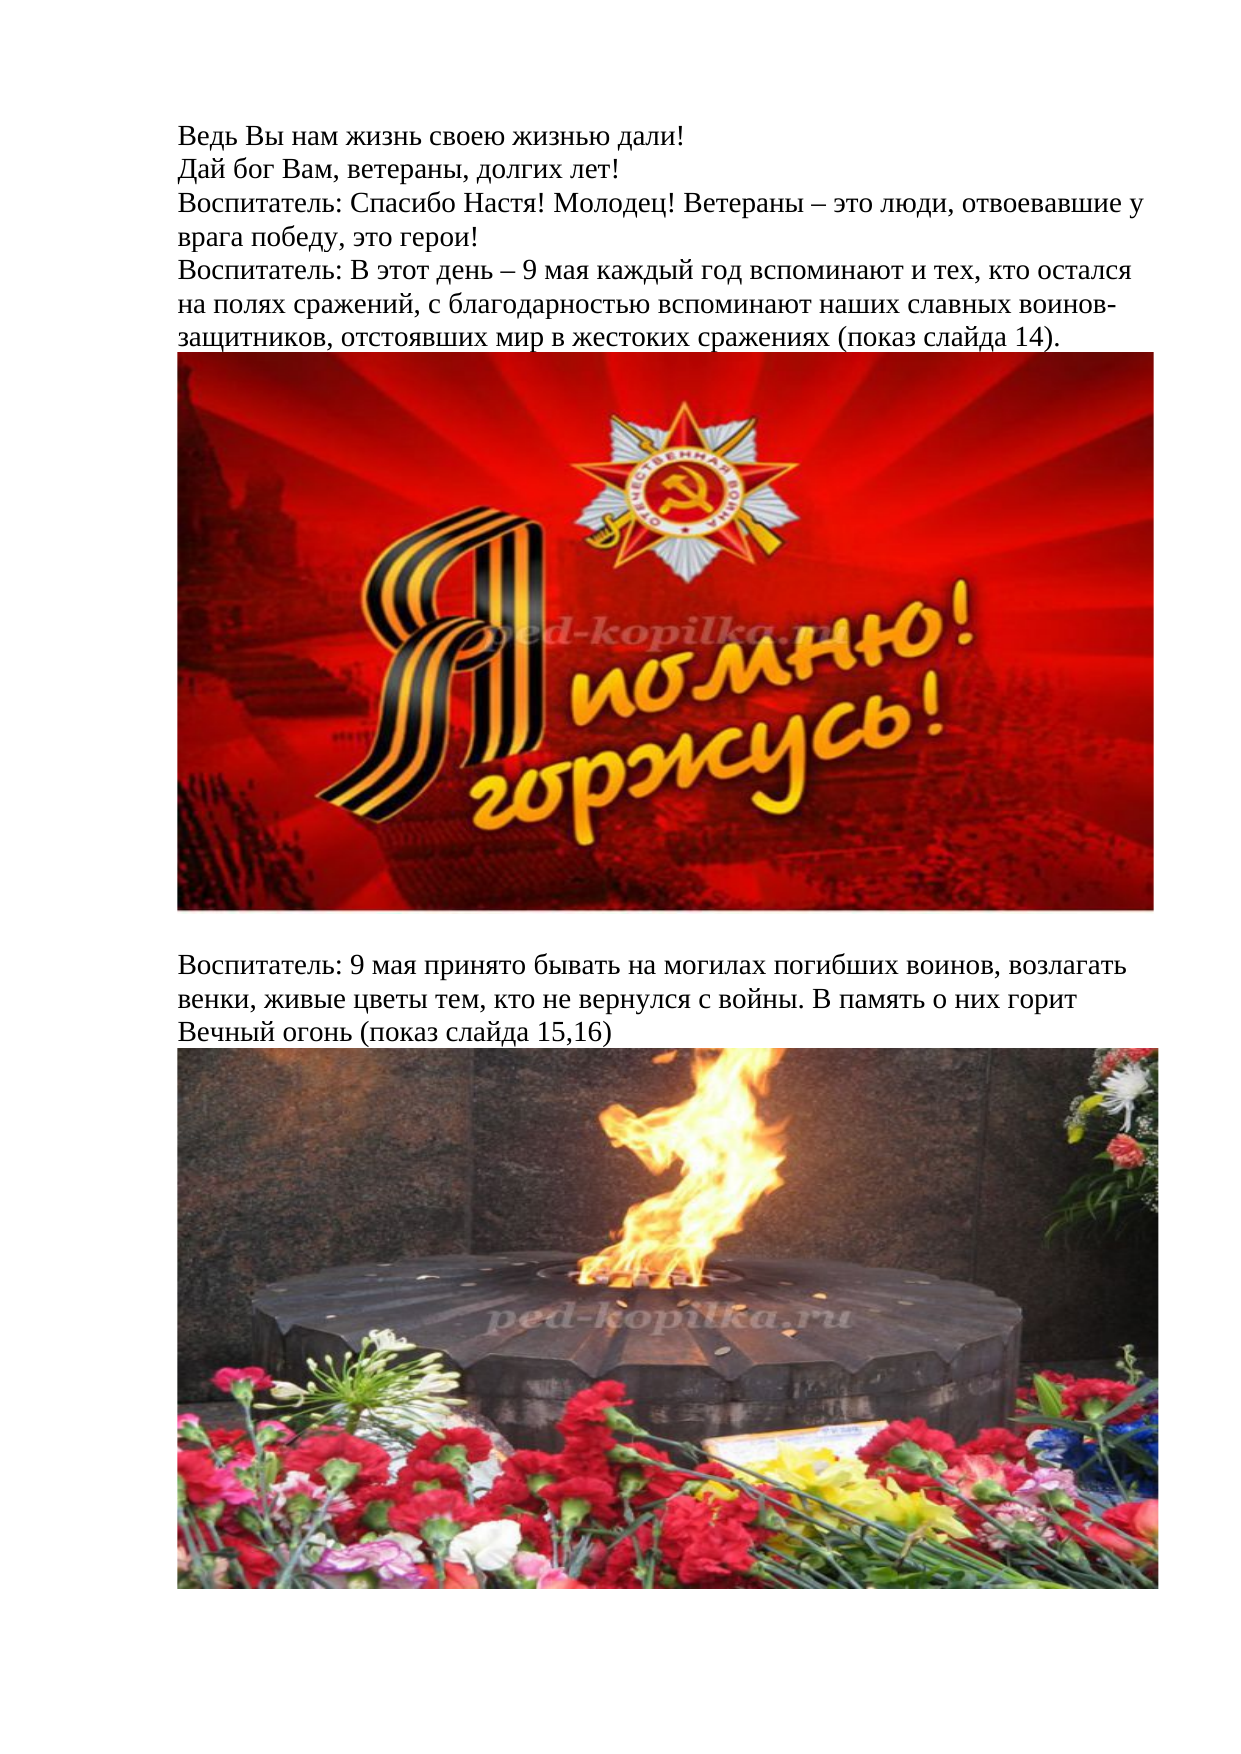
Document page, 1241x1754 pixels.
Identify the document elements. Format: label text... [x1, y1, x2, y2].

picture [177, 352, 1154, 914]
text Воспитатель: 9 мая принято бывать на могилах погибших воинов, возлагать венки, живые цветы тем, кто не вернулся с войны. В память о них горит Вечный огонь (показ слайда 15,16) [177, 914, 1152, 1048]
picture [177, 1048, 1159, 1589]
